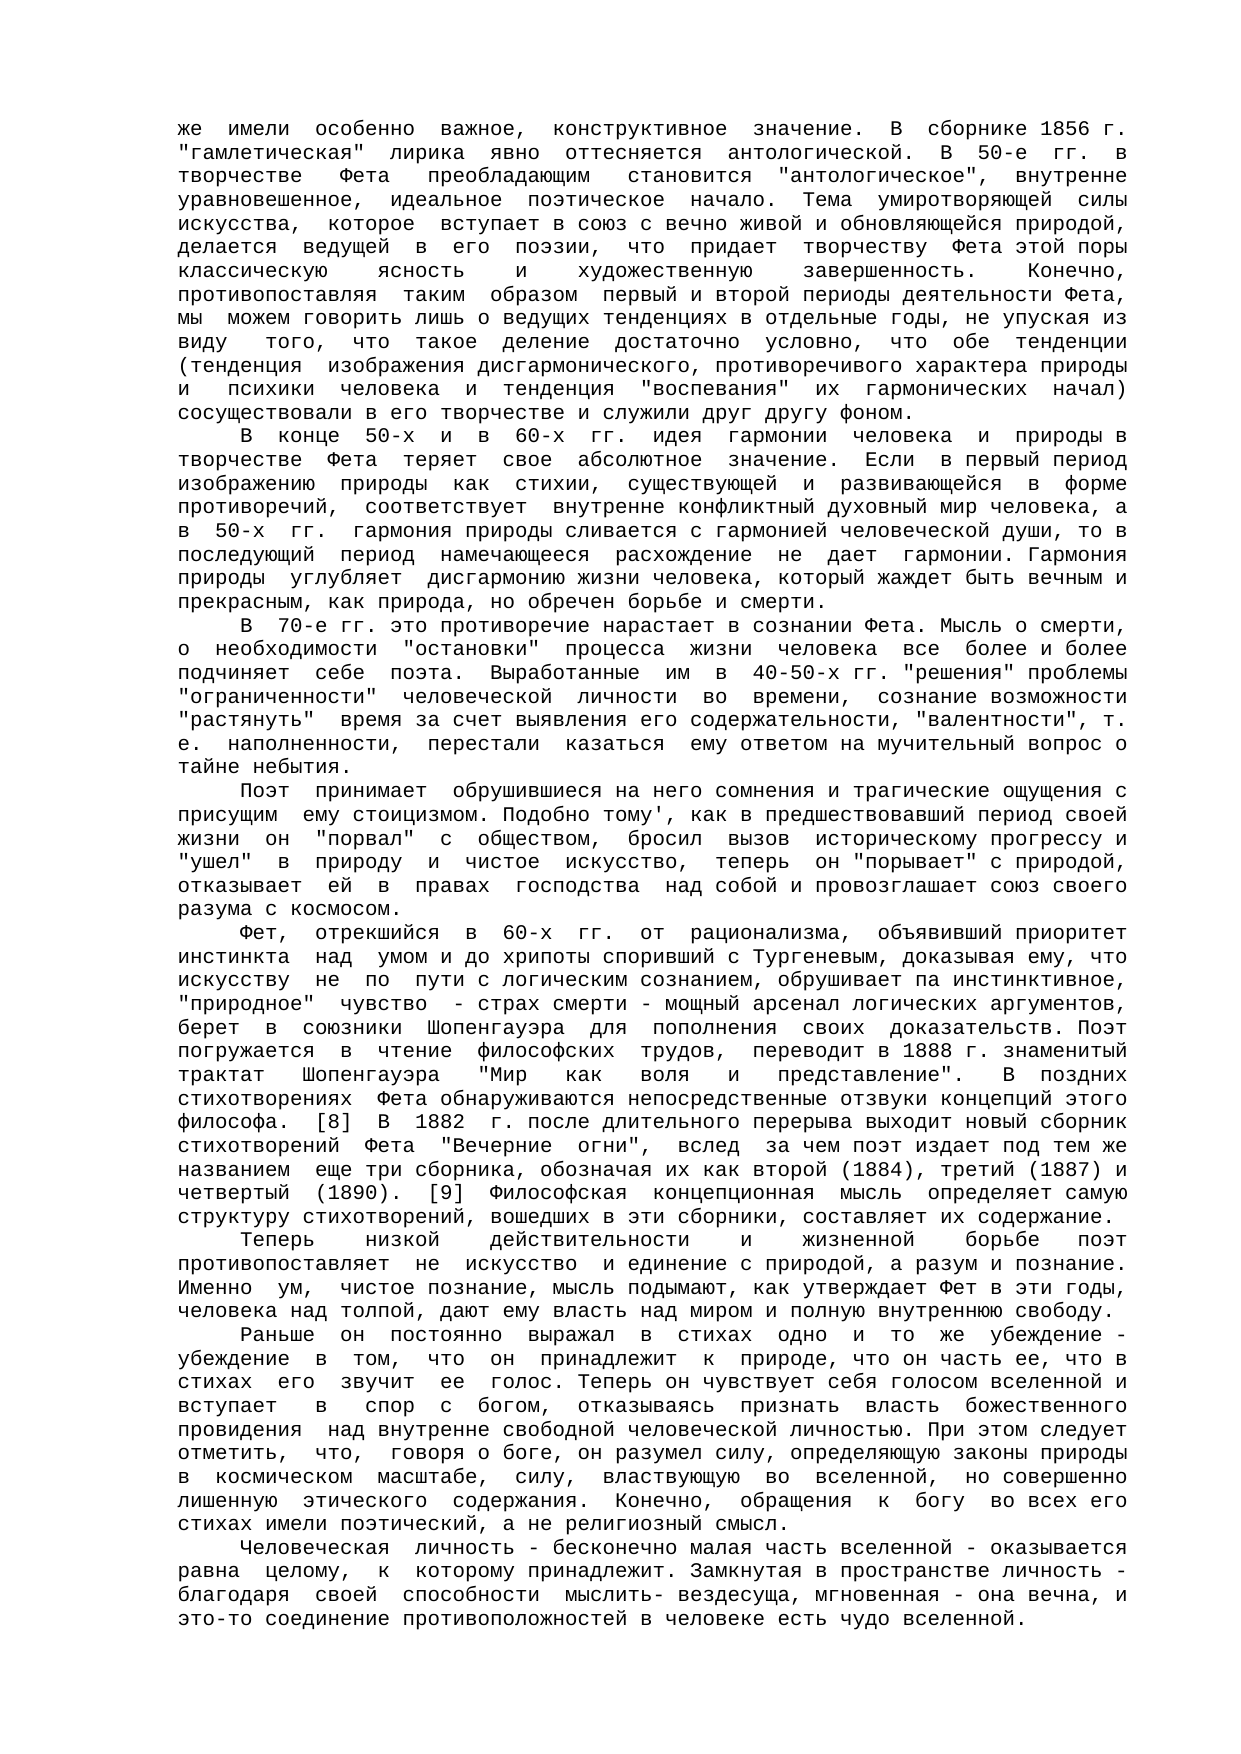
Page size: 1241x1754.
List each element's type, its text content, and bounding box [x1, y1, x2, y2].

text классическую ясность и художественную завершенность. Конечно, [177, 260, 1152, 284]
text философа. [8] В 1882 г. после длительного перерыва выходит новый сборник [177, 1111, 1152, 1135]
text творчестве Фета теряет свое абсолютное значение. Если в первый период [177, 449, 1152, 473]
text инстинкта над умом и до хрипоты споривший с Тургеневым, доказывая ему, что [177, 946, 1152, 969]
text четвертый (1890). [9] Философская концепционная мысль определяет самую [177, 1182, 1152, 1206]
text же имели особенно важное, конструктивное значение. В сборнике 1856 г. [177, 118, 1152, 142]
text последующий период намечающееся расхождение не дает гармонии. Гармония [177, 544, 1152, 567]
text названием еще три сборника, обозначая их как второй (1884), третий (1887) и [177, 1158, 1152, 1182]
text отказывает ей в правах господства над собой и провозглашает союз своего [177, 875, 1152, 898]
text убеждение в том, что он принадлежит к природе, что он часть ее, что в [177, 1348, 1152, 1371]
text виду того, что такое деление достаточно условно, что обе тенденции [177, 331, 1152, 354]
text Фет, отрекшийся в 60-х гг. от рационализма, объявивший приоритет [177, 922, 1152, 946]
text это-то соединение противоположностей в человеке есть чудо вселенной. [177, 1608, 1152, 1631]
text подчиняет себе поэта. Выработанные им в 40-50-х гг. "решения" проблемы [177, 662, 1152, 686]
text "растянуть" время за счет выявления его содержательности, "валентности", т. [177, 709, 1152, 733]
text делается ведущей в его поэзии, что придает творчеству Фета этой поры [177, 236, 1152, 260]
text стихах имели поэтический, а не религиозный смысл. [177, 1513, 1152, 1537]
text творчестве Фета преобладающим становится "антологическое", внутренне [177, 165, 1152, 189]
text присущим ему стоицизмом. Подобно тому', как в предшествовавший период своей [177, 804, 1152, 827]
text стихотворений Фета "Вечерние огни", вслед за чем поэт издает под тем же [177, 1135, 1152, 1158]
text Теперь низкой действительности и жизненной борьбе поэт [177, 1229, 1152, 1253]
text в космическом масштабе, силу, властвующую во вселенной, но совершенно [177, 1466, 1152, 1489]
text "ушел" в природу и чистое искусство, теперь он "порывает" с природой, [177, 851, 1152, 875]
text стихотворениях Фета обнаруживаются непосредственные отзвуки концепций этого [177, 1088, 1152, 1111]
text противопоставляя таким образом первый и второй периоды деятельности Фета, [177, 284, 1152, 307]
text берет в союзники Шопенгауэра для пополнения своих доказательств. Поэт [177, 1017, 1152, 1040]
text сосуществовали в его творчестве и служили друг другу фоном. [177, 402, 1152, 426]
text противоречий, соответствует внутренне конфликтный духовный мир человека, а [177, 496, 1152, 520]
text искусству не по пути с логическим сознанием, обрушивает па инстинктивное, [177, 969, 1152, 993]
text Раньше он постоянно выражал в стихах одно и то же убеждение - [177, 1324, 1152, 1348]
text Поэт принимает обрушившиеся на него сомнения и трагические ощущения с [177, 780, 1152, 804]
text равна целому, к которому принадлежит. Замкнутая в пространстве личность - [177, 1561, 1152, 1584]
text в 50-х гг. гармония природы сливается с гармонией человеческой души, то в [177, 520, 1152, 544]
text трактат Шопенгауэра "Мир как воля и представление". В поздних [177, 1064, 1152, 1088]
text е. наполненности, перестали казаться ему ответом на мучительный вопрос о [177, 733, 1152, 757]
text изображению природы как стихии, существующей и развивающейся в форме [177, 473, 1152, 496]
text человека над толпой, дают ему власть над миром и полную внутреннюю свободу. [177, 1300, 1152, 1324]
text стихах его звучит ее голос. Теперь он чувствует себя голосом вселенной и [177, 1371, 1152, 1395]
text мы можем говорить лишь о ведущих тенденциях в отдельные годы, не упуская из [177, 307, 1152, 331]
text структуру стихотворений, вошедших в эти сборники, составляет их содержание. [177, 1206, 1152, 1229]
text жизни он "порвал" с обществом, бросил вызов историческому прогрессу и [177, 827, 1152, 851]
text Именно ум, чистое познание, мысль подымают, как утверждает Фет в эти годы, [177, 1277, 1152, 1300]
text "природное" чувство - страх смерти - мощный арсенал логических аргументов, [177, 993, 1152, 1017]
text и психики человека и тенденция "воспевания" их гармонических начал) [177, 378, 1152, 402]
text "гамлетическая" лирика явно оттесняется антологической. В 50-е гг. в [177, 142, 1152, 165]
text о необходимости "остановки" процесса жизни человека все более и более [177, 638, 1152, 662]
text провидения над внутренне свободной человеческой личностью. При этом следует [177, 1419, 1152, 1442]
text тайне небытия. [177, 757, 1152, 780]
text погружается в чтение философских трудов, переводит в 1888 г. знаменитый [177, 1040, 1152, 1064]
text природы углубляет дисгармонию жизни человека, который жаждет быть вечным и [177, 567, 1152, 591]
text "ограниченности" человеческой личности во времени, сознание возможности [177, 686, 1152, 709]
text благодаря своей способности мыслить- вездесуща, мгновенная - она вечна, и [177, 1584, 1152, 1608]
text вступает в спор с богом, отказываясь признать власть божественного [177, 1395, 1152, 1419]
text разума с космосом. [177, 898, 1152, 922]
text (тенденция изображения дисгармонического, противоречивого характера природы [177, 354, 1152, 378]
text искусства, которое вступает в союз с вечно живой и обновляющейся природой, [177, 213, 1152, 236]
text прекрасным, как природа, но обречен борьбе и смерти. [177, 591, 1152, 615]
text В конце 50-х и в 60-х гг. идея гармонии человека и природы в [177, 426, 1152, 449]
text В 70-е гг. это противоречие нарастает в сознании Фета. Мысль о смерти, [177, 615, 1152, 638]
text противопоставляет не искусство и единение с природой, а разум и познание. [177, 1253, 1152, 1277]
text лишенную этического содержания. Конечно, обращения к богу во всех его [177, 1489, 1152, 1513]
text уравновешенное, идеальное поэтическое начало. Тема умиротворяющей силы [177, 189, 1152, 213]
text отметить, что, говоря о боге, он разумел силу, определяющую законы природы [177, 1442, 1152, 1466]
text Человеческая личность - бесконечно малая часть вселенной - оказывается [177, 1537, 1152, 1561]
